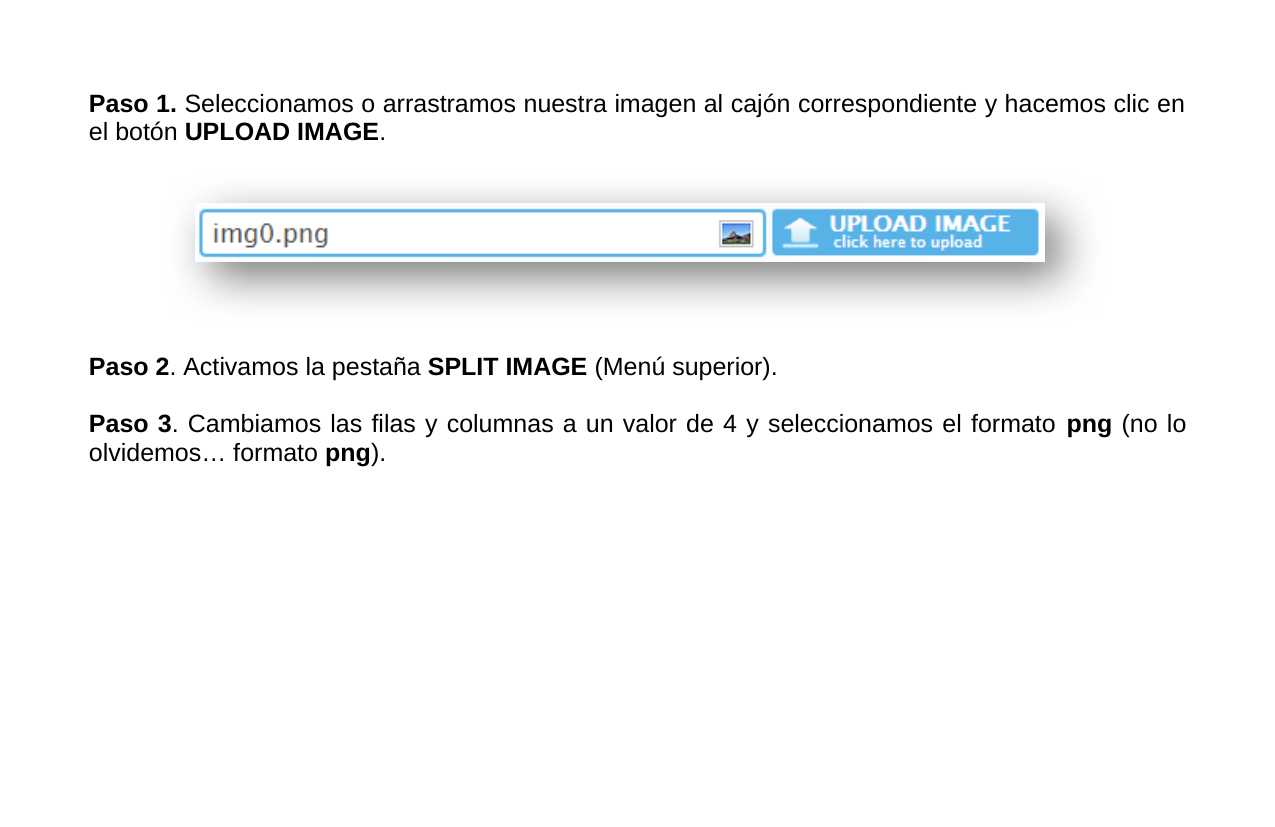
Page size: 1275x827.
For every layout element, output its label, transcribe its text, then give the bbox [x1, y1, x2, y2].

text Paso 2. Activamos la pestaña SPLIT IMAGE (Menú superior). [89, 351, 1186, 380]
text Paso 1. Seleccionamos o arrastramos nuestra imagen al cajón correspondiente y hacemos clic en el botón UPLOAD IMAGE. [89, 89, 1186, 146]
text Paso 3. Cambiamos las filas y columnas a un valor de 4 y seleccionamos el formato png (no lo olvidemos… formato png). [89, 409, 1186, 467]
picture [195, 203, 1045, 262]
